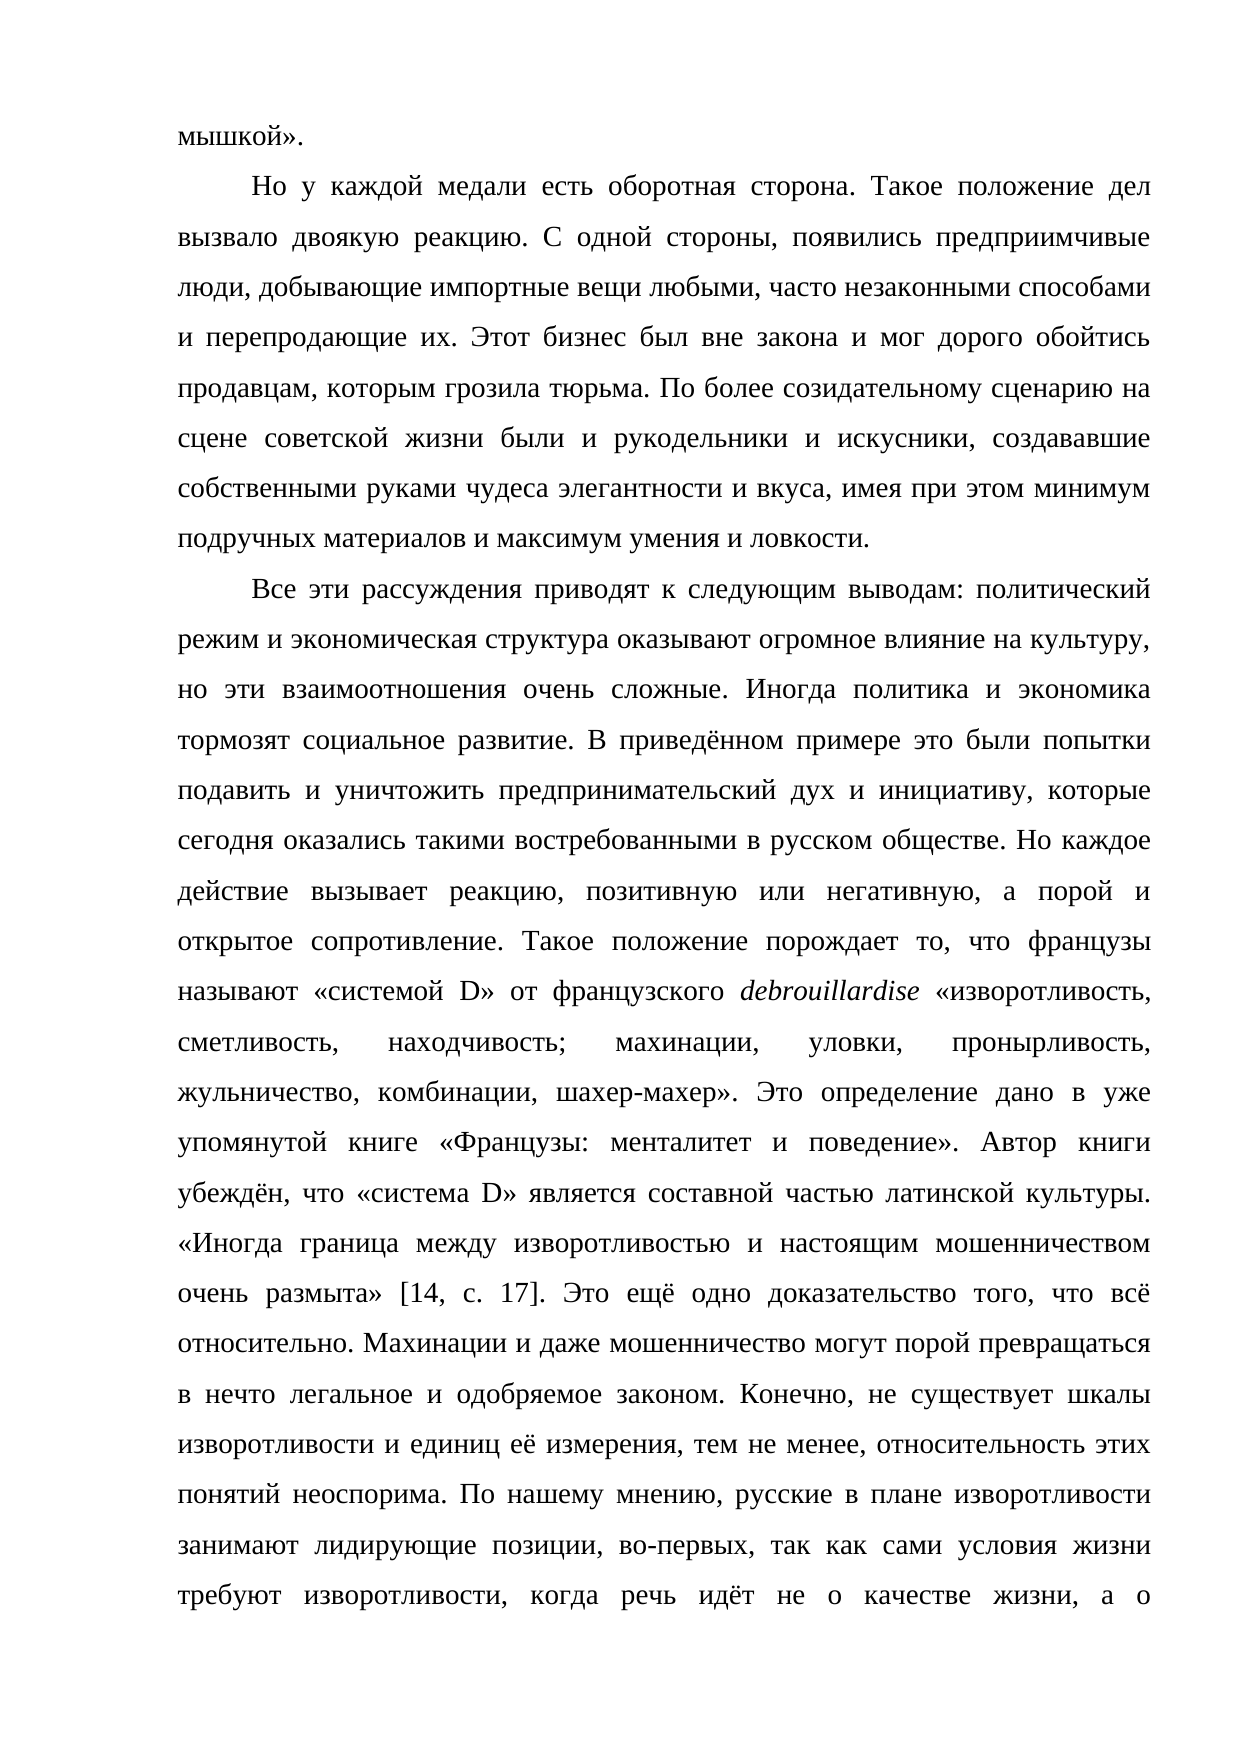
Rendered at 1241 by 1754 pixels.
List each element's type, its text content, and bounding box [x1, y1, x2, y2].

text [177, 571, 1152, 1611]
text Но у каждой медали есть оборотная сторона. Такое положение дел вызвало двоякую реакцию. С одной стороны, появились предприимчивые люди, добывающие импортные вещи любыми, часто незаконными способами и перепродающие их. Этот бизнес был вне закона и мог дорого обойтись продавцам, которым грозила тюрьма. По более созидательному сценарию на сцене советской жизни были и рукодельники и искусники, создававшие собственными руками чудеса элегантности и вкуса, имея при этом минимум подручных материалов и максимум умения и ловкости. [177, 168, 1152, 554]
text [177, 118, 1152, 152]
